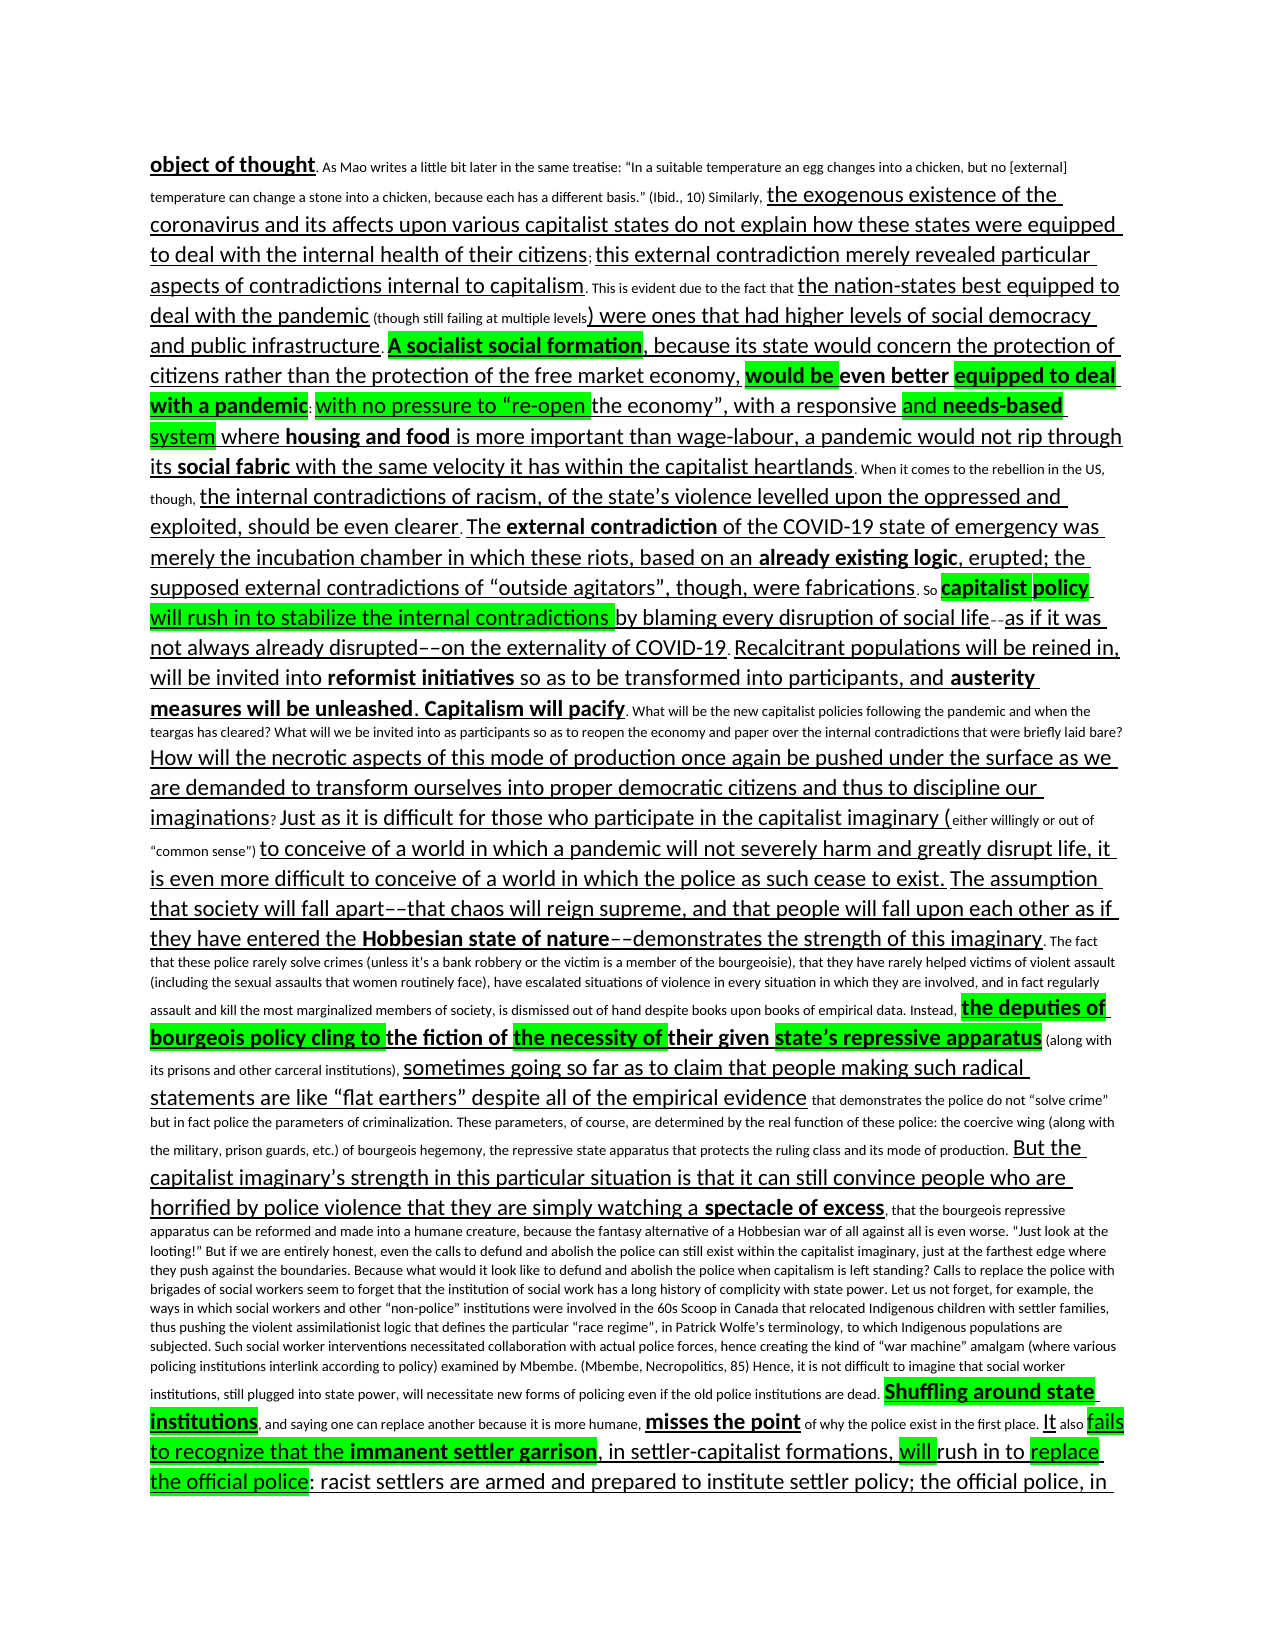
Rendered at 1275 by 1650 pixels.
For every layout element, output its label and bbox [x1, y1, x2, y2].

text [150, 150, 1125, 1496]
